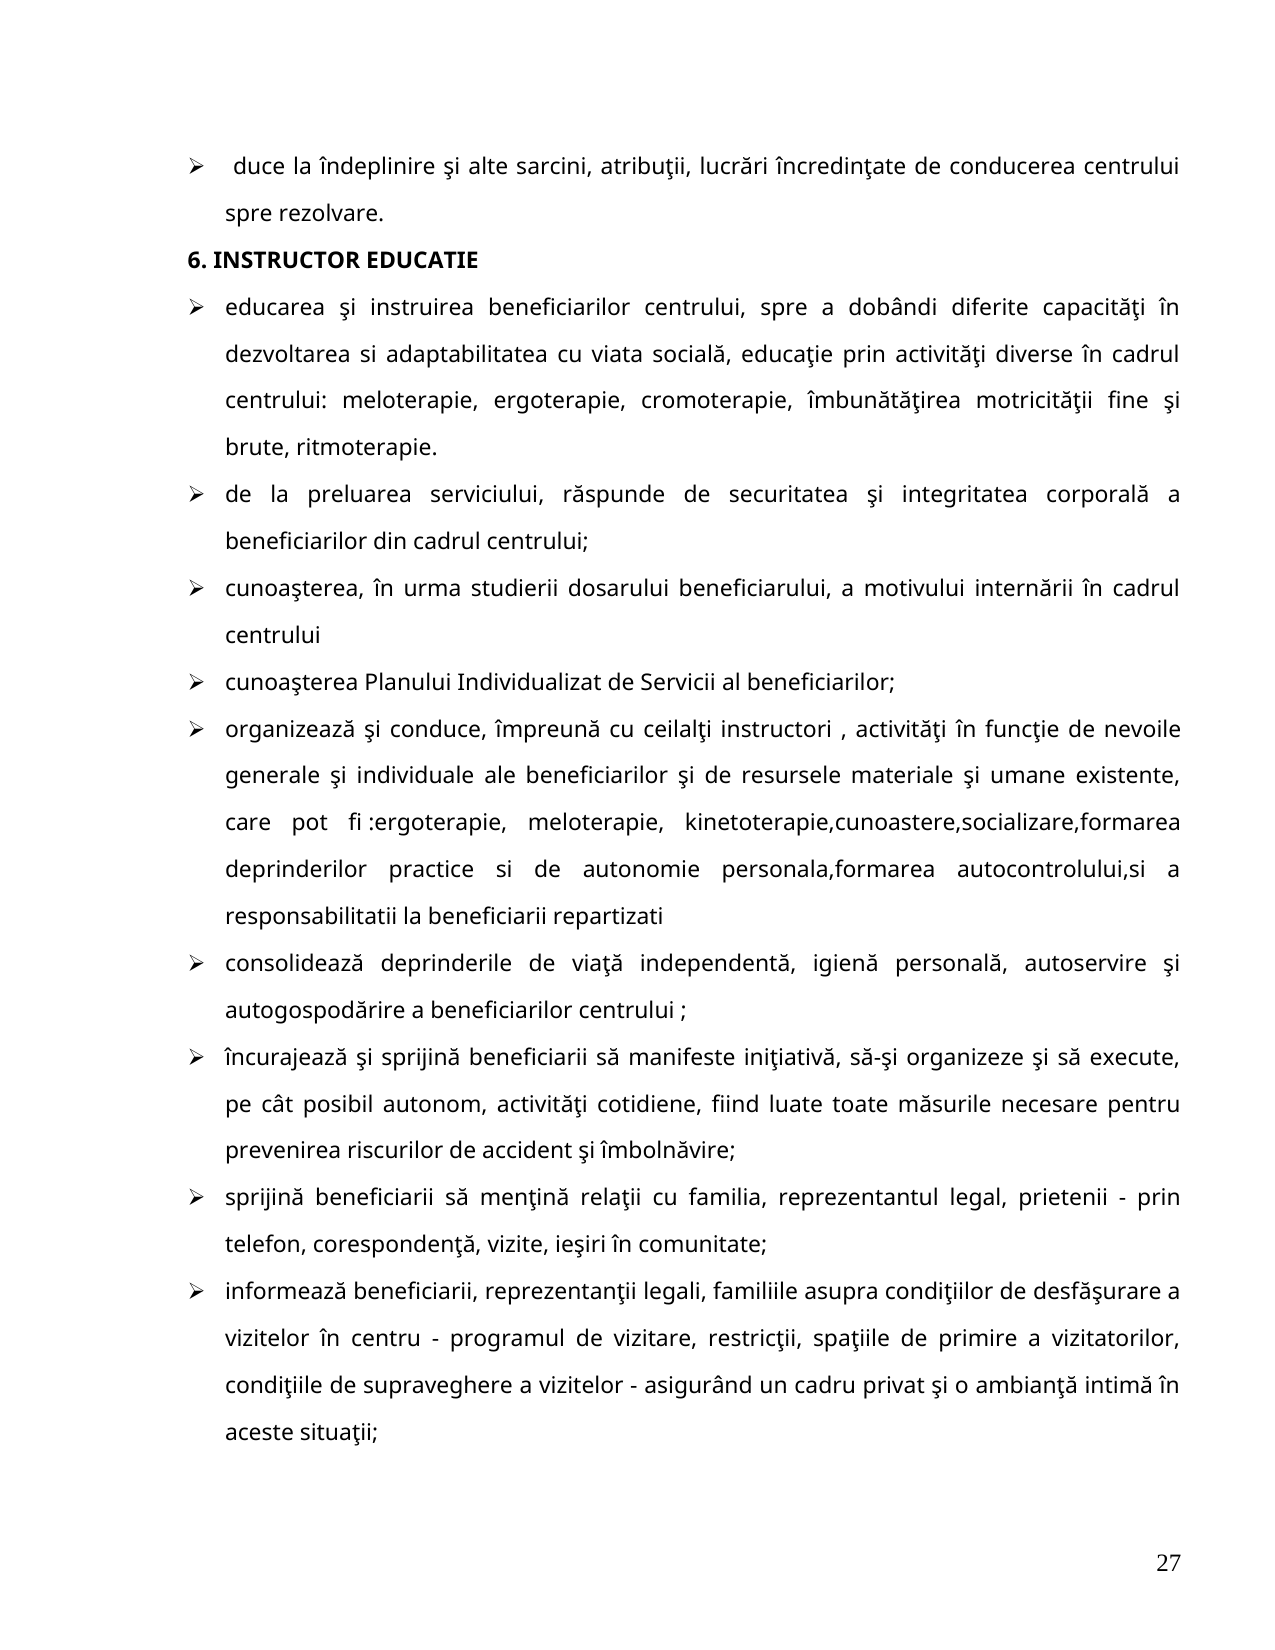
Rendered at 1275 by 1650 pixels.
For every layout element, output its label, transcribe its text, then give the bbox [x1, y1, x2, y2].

list duce la îndeplinire şi alte sarcini, atribuţii, lucrări încredinţate de conducerea centrului spre rezolvare. [187, 150, 1181, 228]
list consolidează deprinderile de viaţă independentă, igienă personală, autoservire şi autogospodărire a beneficiarilor centrului ; [187, 947, 1181, 1025]
list informează beneficiarii, reprezentanţii legali, familiile asupra condiţiilor de desfăşurare a vizitelor în centru - programul de vizitare, restricţii, spaţiile de primire a vizitatorilor, condiţiile de supraveghere a vizitelor - asigurând un cadru privat şi o ambianţă intimă în aceste situaţii; [187, 1275, 1181, 1447]
list de la preluarea serviciului, răspunde de securitatea şi integritatea corporală a beneficiarilor din cadrul centrului; [187, 478, 1181, 556]
list încurajează şi sprijină beneficiarii să manifeste iniţiativă, să-şi organizeze şi să execute, pe cât posibil autonom, activităţi cotidiene, fiind luate toate măsurile necesare pentru prevenirea riscurilor de accident şi îmbolnăvire; [187, 1041, 1181, 1166]
list educarea şi instruirea beneficiarilor centrului, spre a dobândi diferite capacităţi în dezvoltarea si adaptabilitatea cu viata socială, educaţie prin activităţi diverse în cadrul centrului: meloterapie, ergoterapie, cromoterapie, îmbunătăţirea motricităţii fine şi brute, ritmoterapie. [187, 291, 1181, 462]
list sprijină beneficiarii să menţină relaţii cu familia, reprezentantul legal, prietenii - prin telefon, corespondenţă, vizite, ieşiri în comunitate; [187, 1181, 1181, 1259]
list organizează şi conduce, împreună cu ceilalţi instructori , activităţi în funcţie de nevoile generale şi individuale ale beneficiarilor şi de resursele materiale şi umane existente, care pot fi :ergoterapie, meloterapie, kinetoterapie,cunoastere,socializare,formarea deprinderilor practice si de autonomie personala,formarea autocontrolului,si a responsabilitatii la beneficiarii repartizati [187, 712, 1181, 931]
list cunoaşterea, în urma studierii dosarului beneficiarului, a motivului internării în cadrul centrului [187, 572, 1181, 650]
text 6. INSTRUCTOR EDUCATIE [187, 244, 1181, 275]
list cunoaşterea Planului Individualizat de Servicii al beneficiarilor; [187, 666, 1181, 697]
